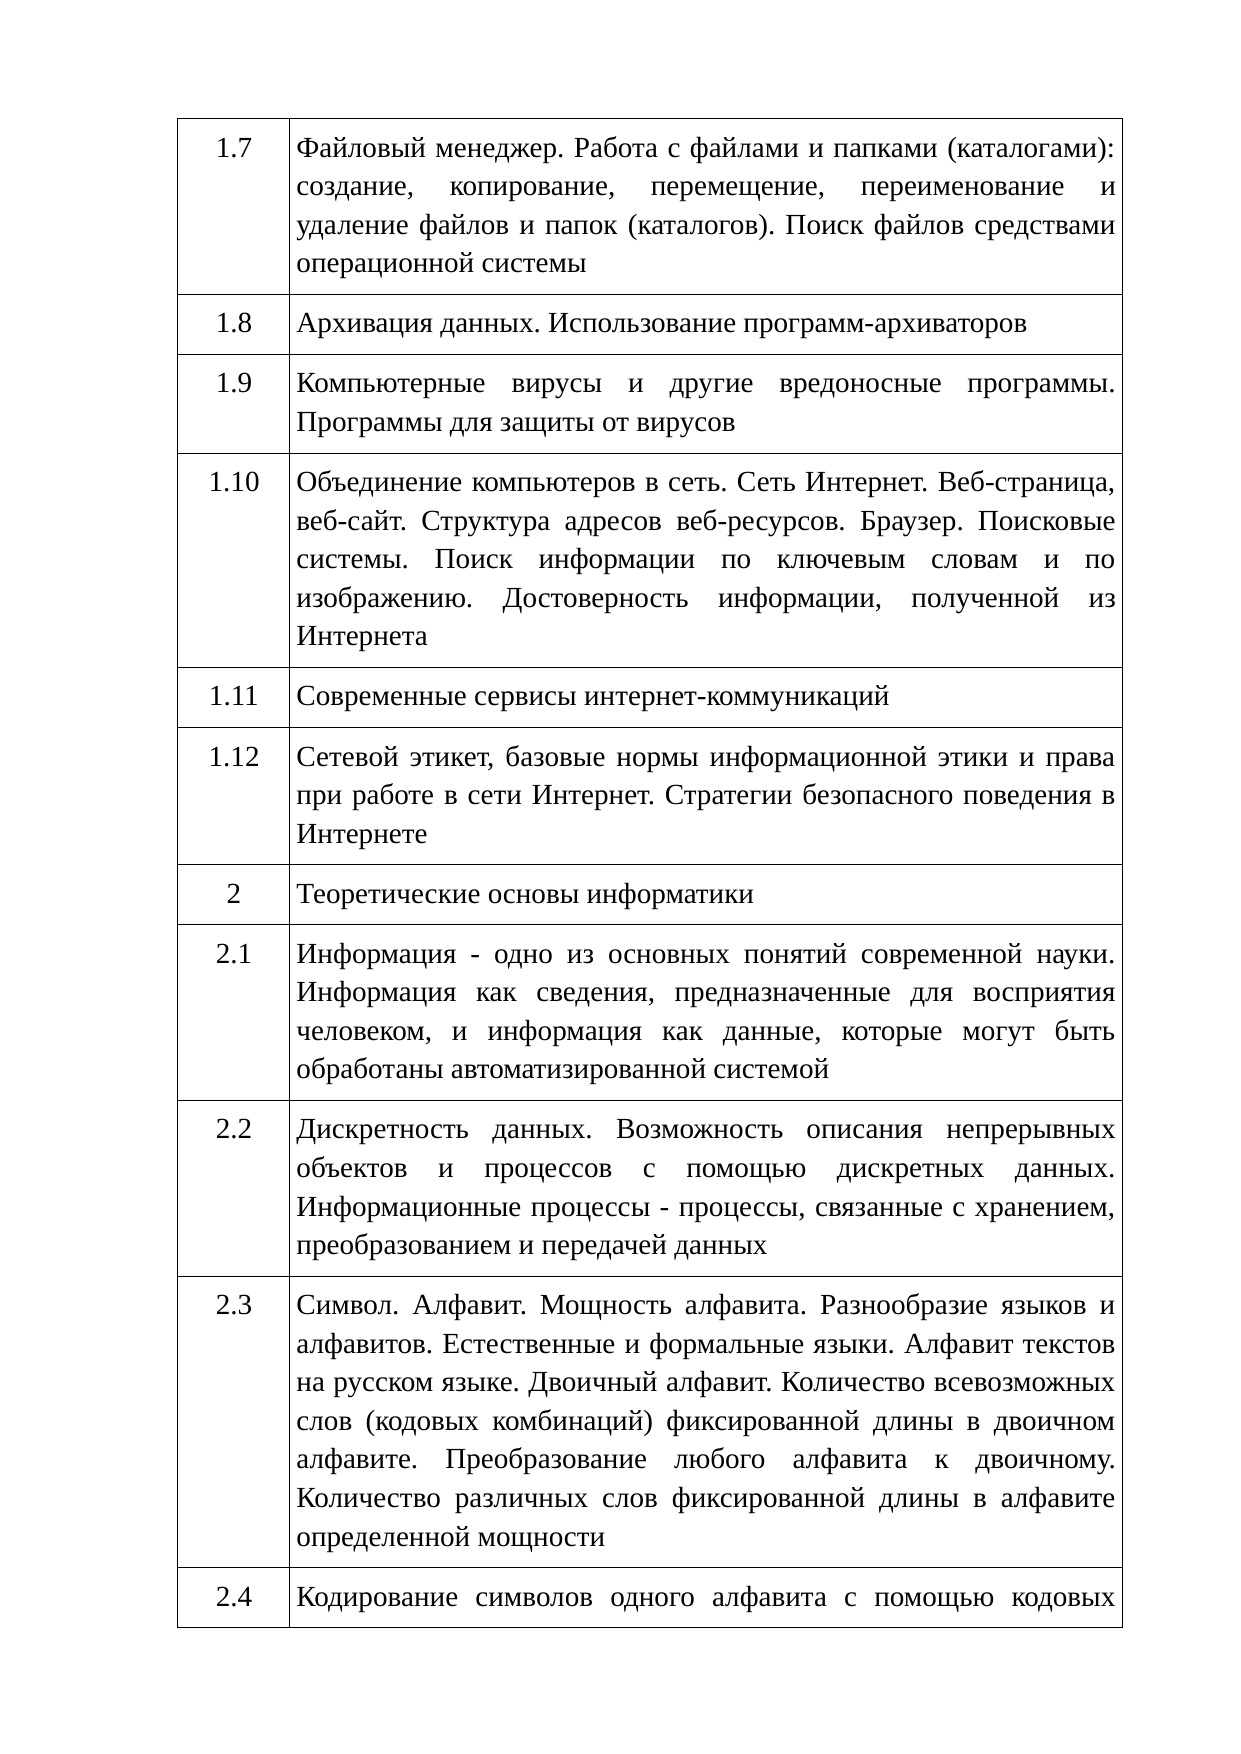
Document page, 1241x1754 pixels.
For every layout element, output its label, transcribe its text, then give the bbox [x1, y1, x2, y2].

table_cell 1.11 [178, 668, 289, 727]
table_cell 1.9 [178, 355, 289, 453]
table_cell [290, 1568, 1122, 1627]
table_cell Символ. Алфавит. Мощность алфавита. Разнообразие языков и алфавитов. Естественные и формальные языки. Алфавит текстов на русском языке. Двоичный алфавит. Количество всевозможных слов (кодовых комбинаций) фиксированной длины в двоичном алфавите. Преобразование любого алфавита к двоичному. Количество различных слов фиксированной длины в алфавите определенной мощности [290, 1277, 1122, 1567]
table_cell 2 [178, 865, 289, 924]
table_cell Информация - одно из основных понятий современной науки. Информация как сведения, предназначенные для восприятия человеком, и информация как данные, которые могут быть обработаны автоматизированной системой [290, 925, 1122, 1100]
table_cell 1.8 [178, 295, 289, 354]
table_cell 1.12 [178, 728, 289, 864]
table_cell 2.4 [178, 1568, 289, 1627]
table_cell 1.10 [178, 454, 289, 667]
table_cell Файловый менеджер. Работа с файлами и папками (каталогами): создание, копирование, перемещение, переименование и удаление файлов и папок (каталогов). Поиск файлов средствами операционной системы [290, 119, 1122, 294]
table_cell Архивация данных. Использование программ-архиваторов [290, 295, 1122, 354]
table_cell Дискретность данных. Возможность описания непрерывных объектов и процессов с помощью дискретных данных. Информационные процессы - процессы, связанные с хранением, преобразованием и передачей данных [290, 1101, 1122, 1276]
table_cell Современные сервисы интернет-коммуникаций [290, 668, 1122, 727]
table_cell Компьютерные вирусы и другие вредоносные программы. Программы для защиты от вирусов [290, 355, 1122, 453]
table_cell 2.2 [178, 1101, 289, 1276]
table_cell 1.7 [178, 119, 289, 294]
table_cell Теоретические основы информатики [290, 865, 1122, 924]
table_cell 2.3 [178, 1277, 289, 1567]
table_cell Сетевой этикет, базовые нормы информационной этики и права при работе в сети Интернет. Стратегии безопасного поведения в Интернете [290, 728, 1122, 864]
table_cell 2.1 [178, 925, 289, 1100]
table_cell Объединение компьютеров в сеть. Сеть Интернет. Веб-страница, веб-сайт. Структура адресов веб-ресурсов. Браузер. Поисковые системы. Поиск информации по ключевым словам и по изображению. Достоверность информации, полученной из Интернета [290, 454, 1122, 667]
